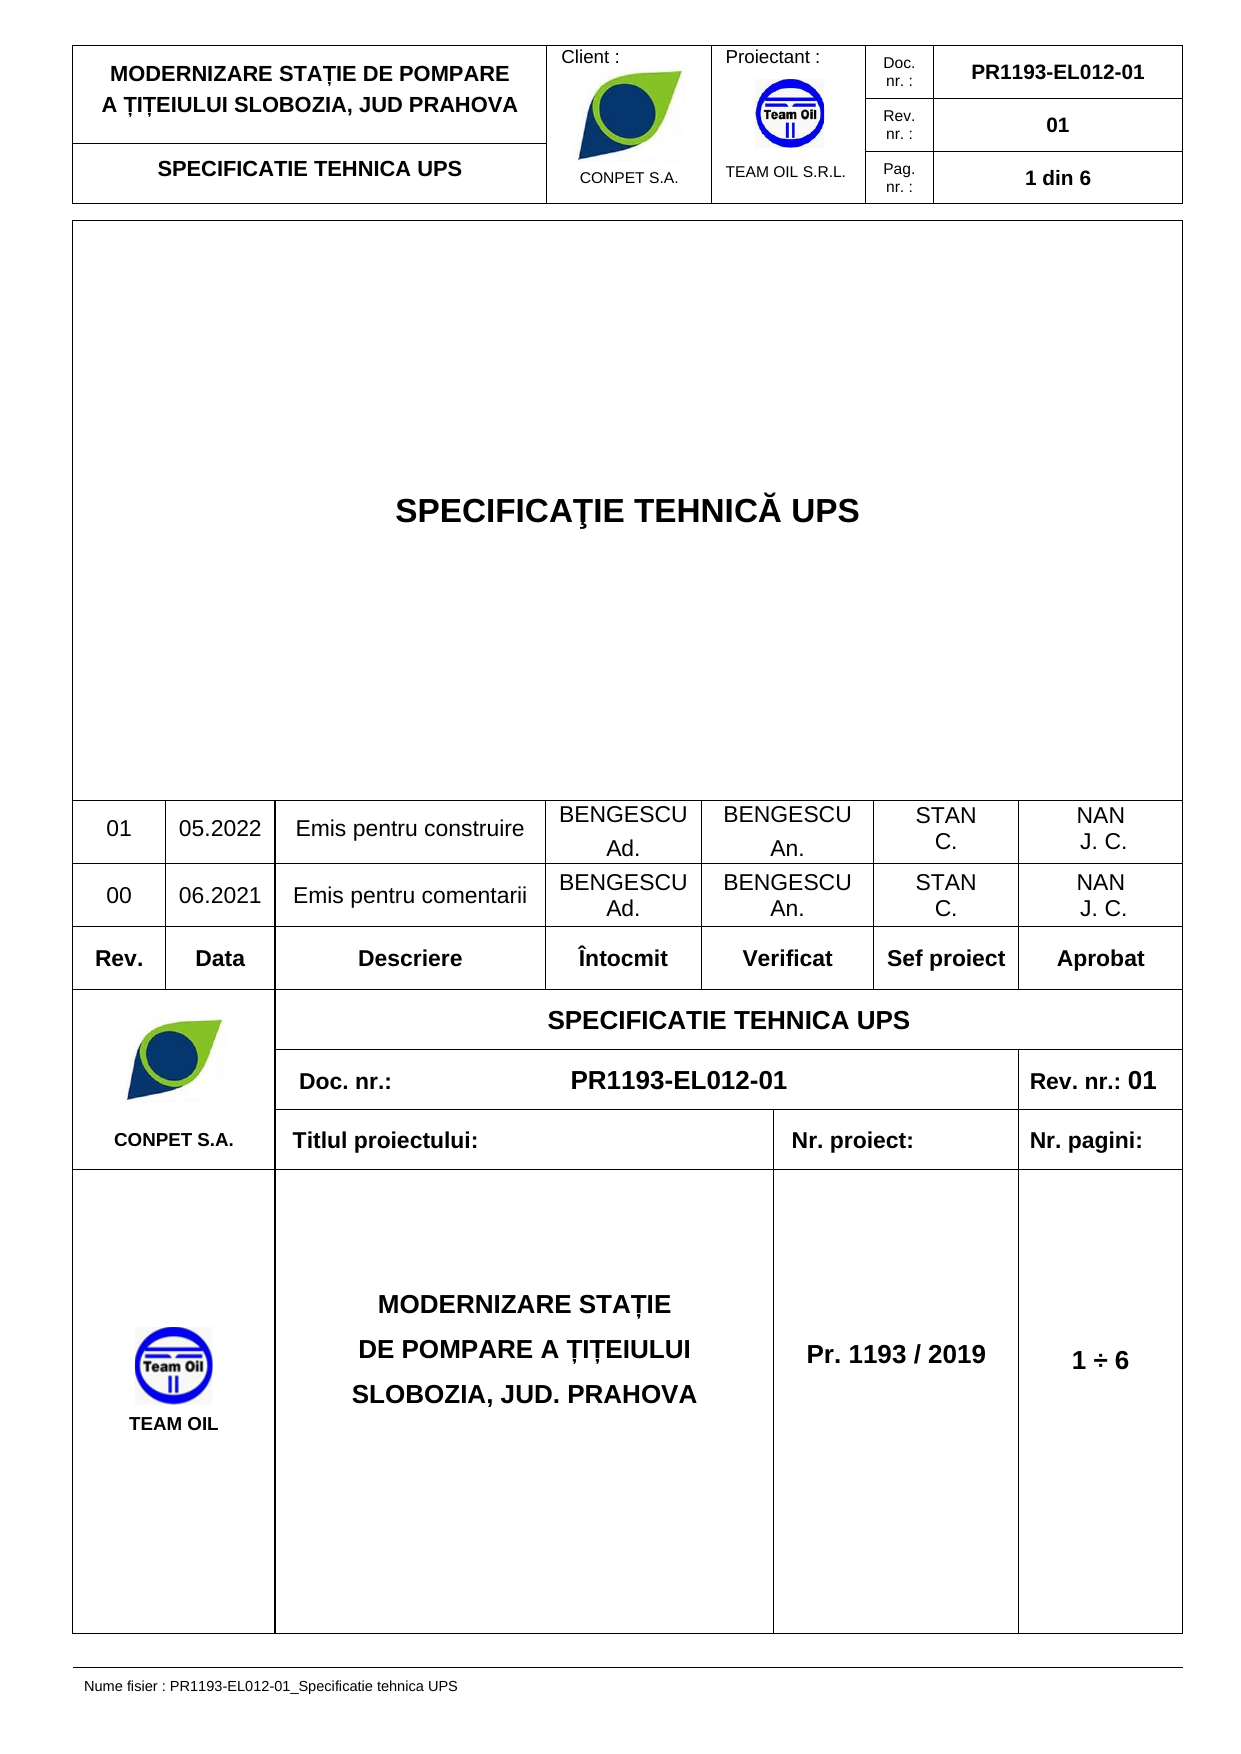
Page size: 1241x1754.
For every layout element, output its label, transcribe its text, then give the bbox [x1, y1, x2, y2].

table_cell Emis pentru comentarii [276, 864, 545, 926]
table_cell Data [166, 927, 274, 989]
table_cell BENGESCU An. [702, 801, 873, 863]
picture [121, 1017, 226, 1102]
table_cell NAN J. C. [1019, 801, 1182, 863]
table_cell 00 [73, 864, 165, 926]
table_cell 01 [73, 801, 165, 863]
table_cell Nr. proiect: [774, 1110, 1018, 1169]
table_cell STAN C. [874, 801, 1018, 863]
table_cell STAN C. [874, 864, 1018, 926]
table_cell 1 ÷ 6 [1019, 1170, 1182, 1632]
table_cell NAN J. C. [1019, 864, 1182, 926]
table_cell SPECIFICATIE TEHNICA UPS [276, 990, 1182, 1049]
table_header SPECIFICAŢIE TEHNICĂ UPS [73, 221, 1182, 800]
table_cell Emis pentru construire [276, 801, 545, 863]
table_cell Aprobat [1019, 927, 1182, 989]
table_cell Rev. nr.: 01 [1019, 1050, 1182, 1109]
table_cell 06.2021 [166, 864, 274, 926]
table_cell BENGESCU Ad. [546, 864, 701, 926]
table_cell BENGESCU An. [702, 864, 873, 926]
picture [572, 67, 686, 162]
picture [755, 79, 825, 148]
table_cell Nr. pagini: [1019, 1110, 1182, 1169]
table_cell TEAM OIL [73, 1170, 274, 1632]
picture [134, 1327, 213, 1405]
table_cell Sef proiect [874, 927, 1018, 989]
table_cell MODERNIZARE STAȚIE DE POMPARE A ȚIȚEIULUI SLOBOZIA, JUD. PRAHOVA [276, 1170, 773, 1632]
table_cell BENGESCU Ad. [546, 801, 701, 863]
table_cell Verificat [702, 927, 873, 989]
table_cell Întocmit [546, 927, 701, 989]
table_cell Titlul proiectului: [276, 1110, 773, 1169]
table_cell Rev. [73, 927, 165, 989]
table_cell Descriere [276, 927, 545, 989]
table_cell Pr. 1193 / 2019 [774, 1170, 1018, 1632]
table_cell 05.2022 [166, 801, 274, 863]
table_cell CONPET S.A. [73, 990, 274, 1169]
table_cell Doc. nr.: PR1193-EL012-01 [276, 1050, 1018, 1109]
